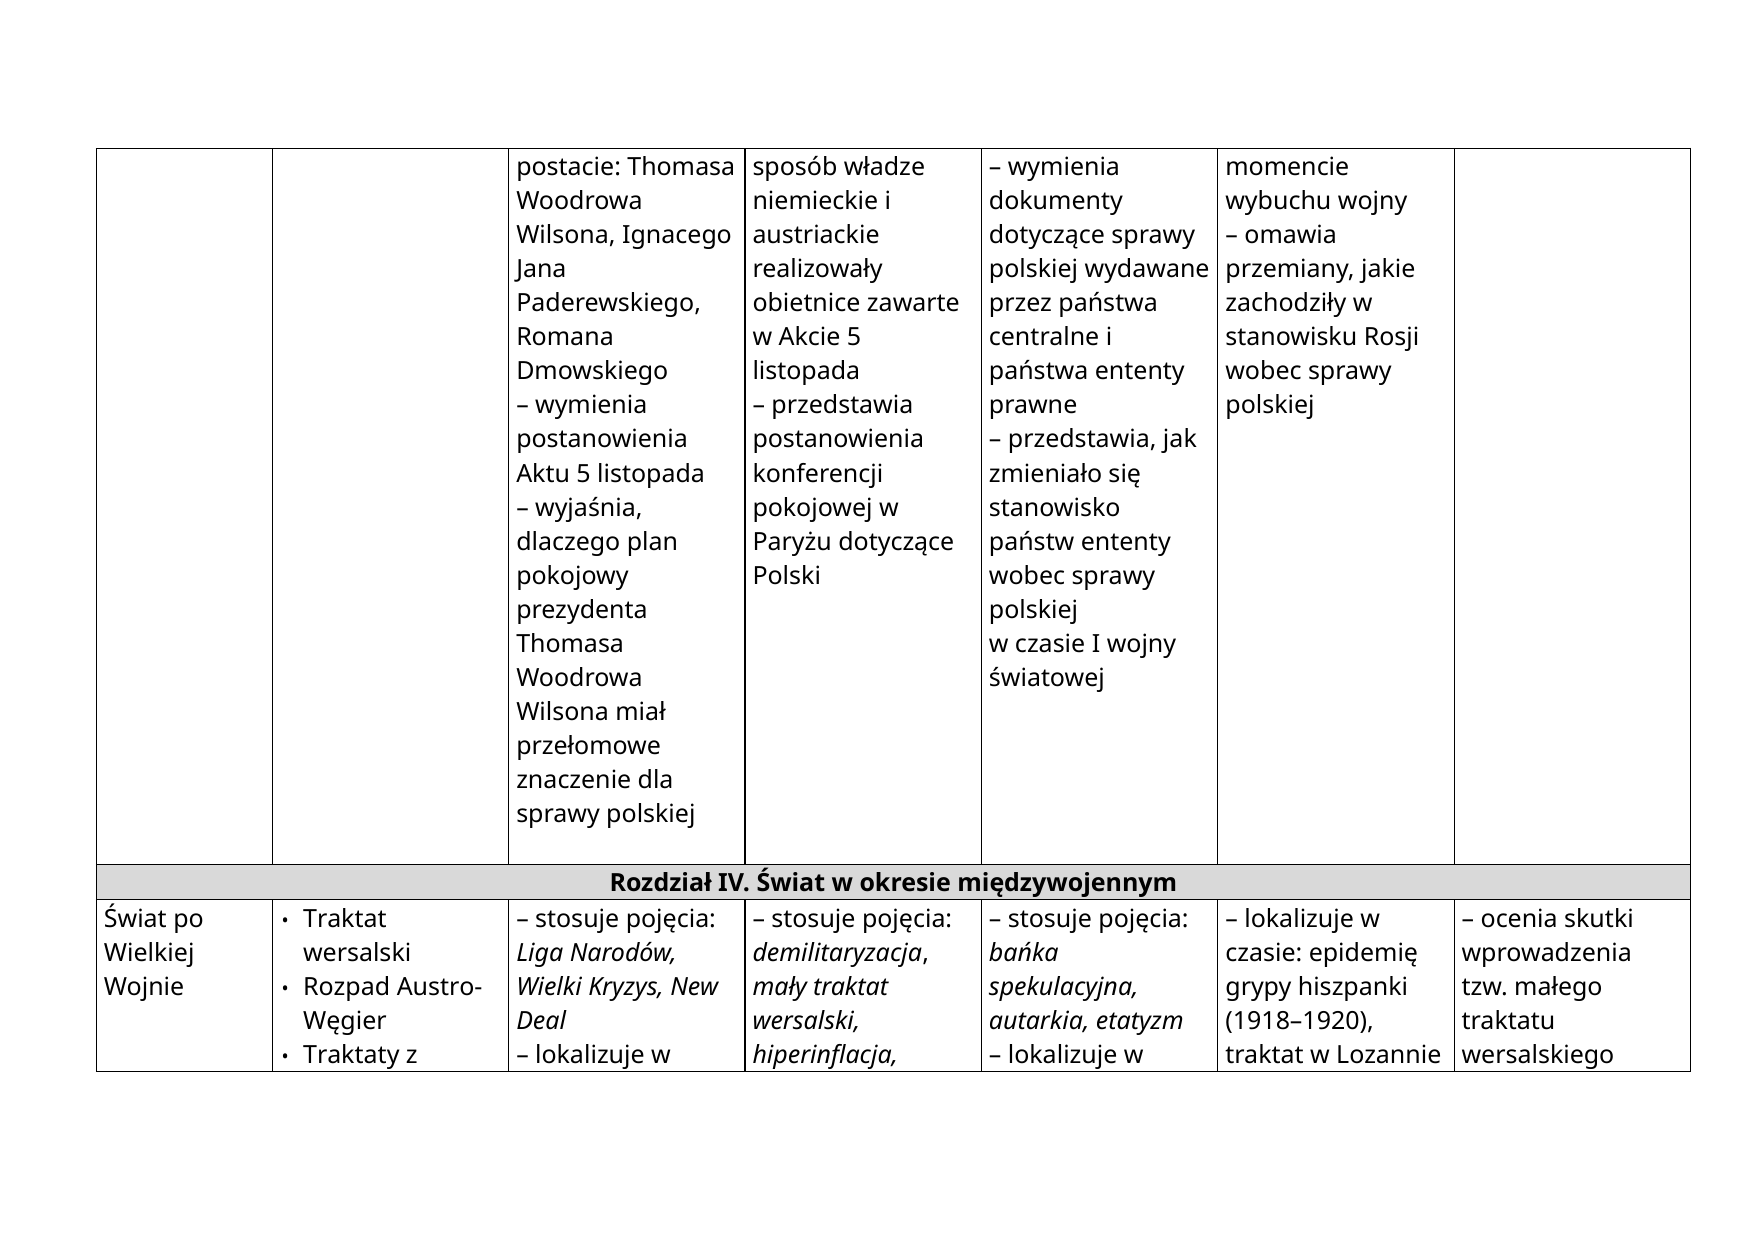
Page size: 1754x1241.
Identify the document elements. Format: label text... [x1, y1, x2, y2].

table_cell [273, 149, 508, 864]
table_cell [273, 900, 508, 1071]
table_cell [1218, 900, 1454, 1071]
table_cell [1455, 149, 1690, 864]
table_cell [509, 900, 744, 1071]
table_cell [982, 900, 1217, 1071]
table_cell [746, 900, 981, 1071]
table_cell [509, 149, 744, 864]
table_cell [1455, 900, 1690, 1071]
table_cell Rozdział IV. Świat w okresie międzywojennym [97, 865, 1690, 899]
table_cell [97, 149, 272, 864]
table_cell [97, 900, 272, 1071]
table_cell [746, 149, 981, 864]
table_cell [982, 149, 1217, 864]
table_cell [1218, 149, 1454, 864]
